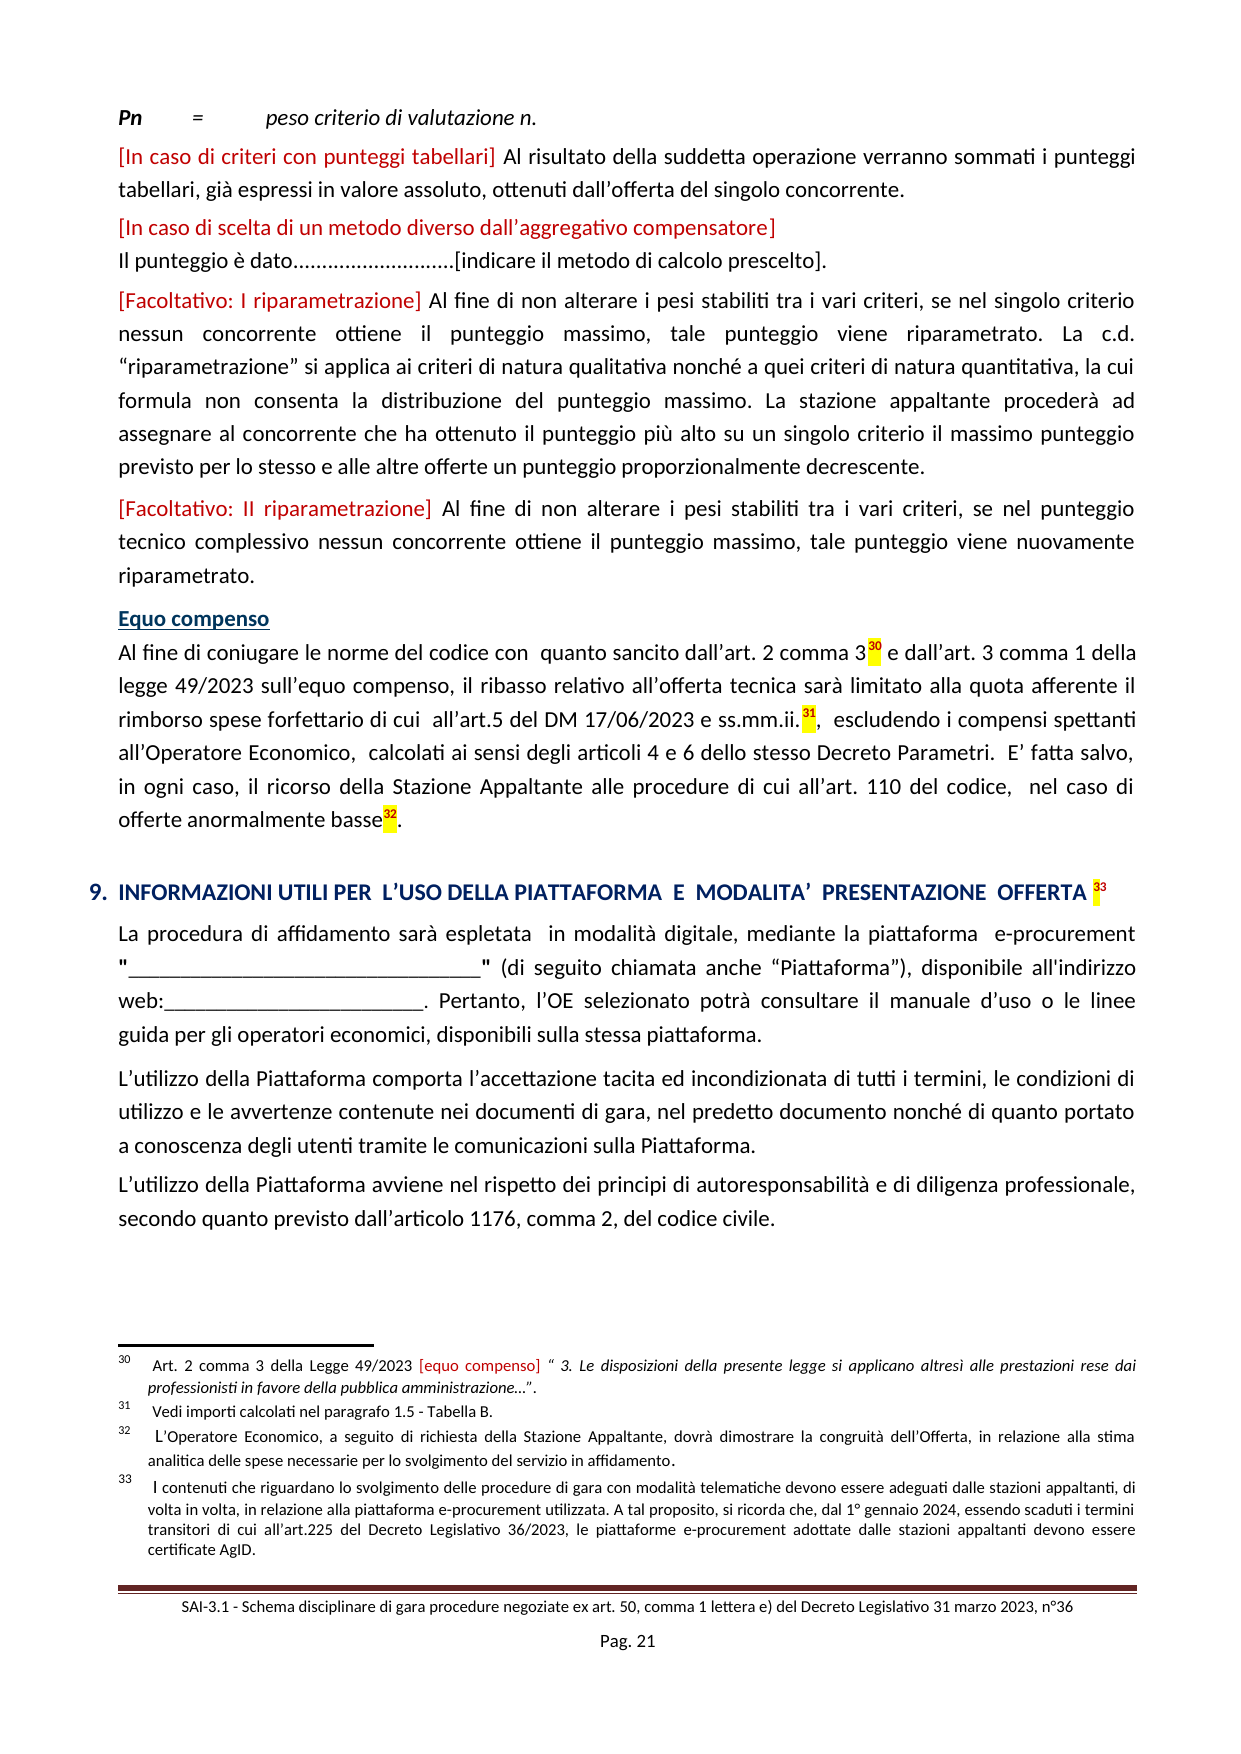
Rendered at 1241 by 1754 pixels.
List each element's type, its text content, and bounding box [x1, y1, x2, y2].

text L’utilizzo della Piattaforma comporta l’accettazione tacita ed incondizionata di tutti i termini, le condizioni di utilizzo e le avvertenze contenute nei documenti di gara, nel predetto documento nonché di quanto portato a conoscenza degli utenti tramite le comunicazioni sulla Piattaforma. [118, 1060, 1137, 1160]
text [In caso di criteri con punteggi tabellari] Al risultato della suddetta operazione verranno sommati i punteggi tabellari, già espressi in valore assoluto, ottenuti dall’offerta del singolo concorrente. [118, 138, 1137, 204]
text Pn = peso criterio di valutazione n. [118, 103, 1137, 131]
list La procedura di affidamento sarà espletata in modalità digitale, mediante la piattaforma e-procurement "__________________________________" (di seguito chiamata anche “Piattaforma”), disponibile all'indirizzo web:_________________________. Pertanto, l’OE selezionato potrà consultare il manuale d’uso o le linee guida per gli operatori economici, disponibili sulla stessa piattaforma. [118, 919, 1137, 1048]
text L’utilizzo della Piattaforma avviene nel rispetto dei principi di autoresponsabilità e di diligenza professionale, secondo quanto previsto dall’articolo 1176, comma 2, del codice civile. [118, 1166, 1137, 1233]
text [Facoltativo: I riparametrazione] Al fine di non alterare i pesi stabiliti tra i vari criteri, se nel singolo criterio nessun concorrente ottiene il punteggio massimo, tale punteggio viene riparametrato. La c.d. “riparametrazione” si applica ai criteri di natura qualitativa nonché a quei criteri di natura quantitativa, la cui formula non consenta la distribuzione del punteggio massimo. La stazione appaltante procederà ad assegnare al concorrente che ha ottenuto il punteggio più alto su un singolo criterio il massimo punteggio previsto per lo stesso e alle altre offerte un punteggio proporzionalmente decrescente. [118, 281, 1137, 481]
text Al fine di coniugare le norme del codice con quanto sancito dall’art. 2 comma 3 e dall’art. 3 comma 1 della legge 49/2023 sull’equo compenso, il ribasso relativo all’offerta tecnica sarà limitato alla quota afferente il rimborso spese forfettario di cui all’art.5 del DM 17/06/2023 e ss.mm.ii., escludendo i compensi spettanti all’Operatore Economico, calcolati ai sensi degli articoli 4 e 6 dello stesso Decreto Parametri. E’ fatta salvo, in ogni caso, il ricorso della Stazione Appaltante alle procedure di cui all’art. 110 del codice, nel caso di offerte anormalmente basse. [118, 638, 1137, 833]
list Informazioni utili per l’uso della piattaforma e modalita’ presentazione offerta [88, 876, 1137, 907]
text Il punteggio è dato............................[indicare il metodo di calcolo prescelto]. [118, 242, 1137, 275]
text Equo compenso [118, 600, 1137, 633]
text [In caso di scelta di un metodo diverso dall’aggregativo compensatore] [118, 208, 1137, 242]
text [Facoltativo: II riparametrazione] Al fine di non alterare i pesi stabiliti tra i vari criteri, se nel punteggio tecnico complessivo nessun concorrente ottiene il punteggio massimo, tale punteggio viene nuovamente riparametrato. [118, 490, 1137, 590]
